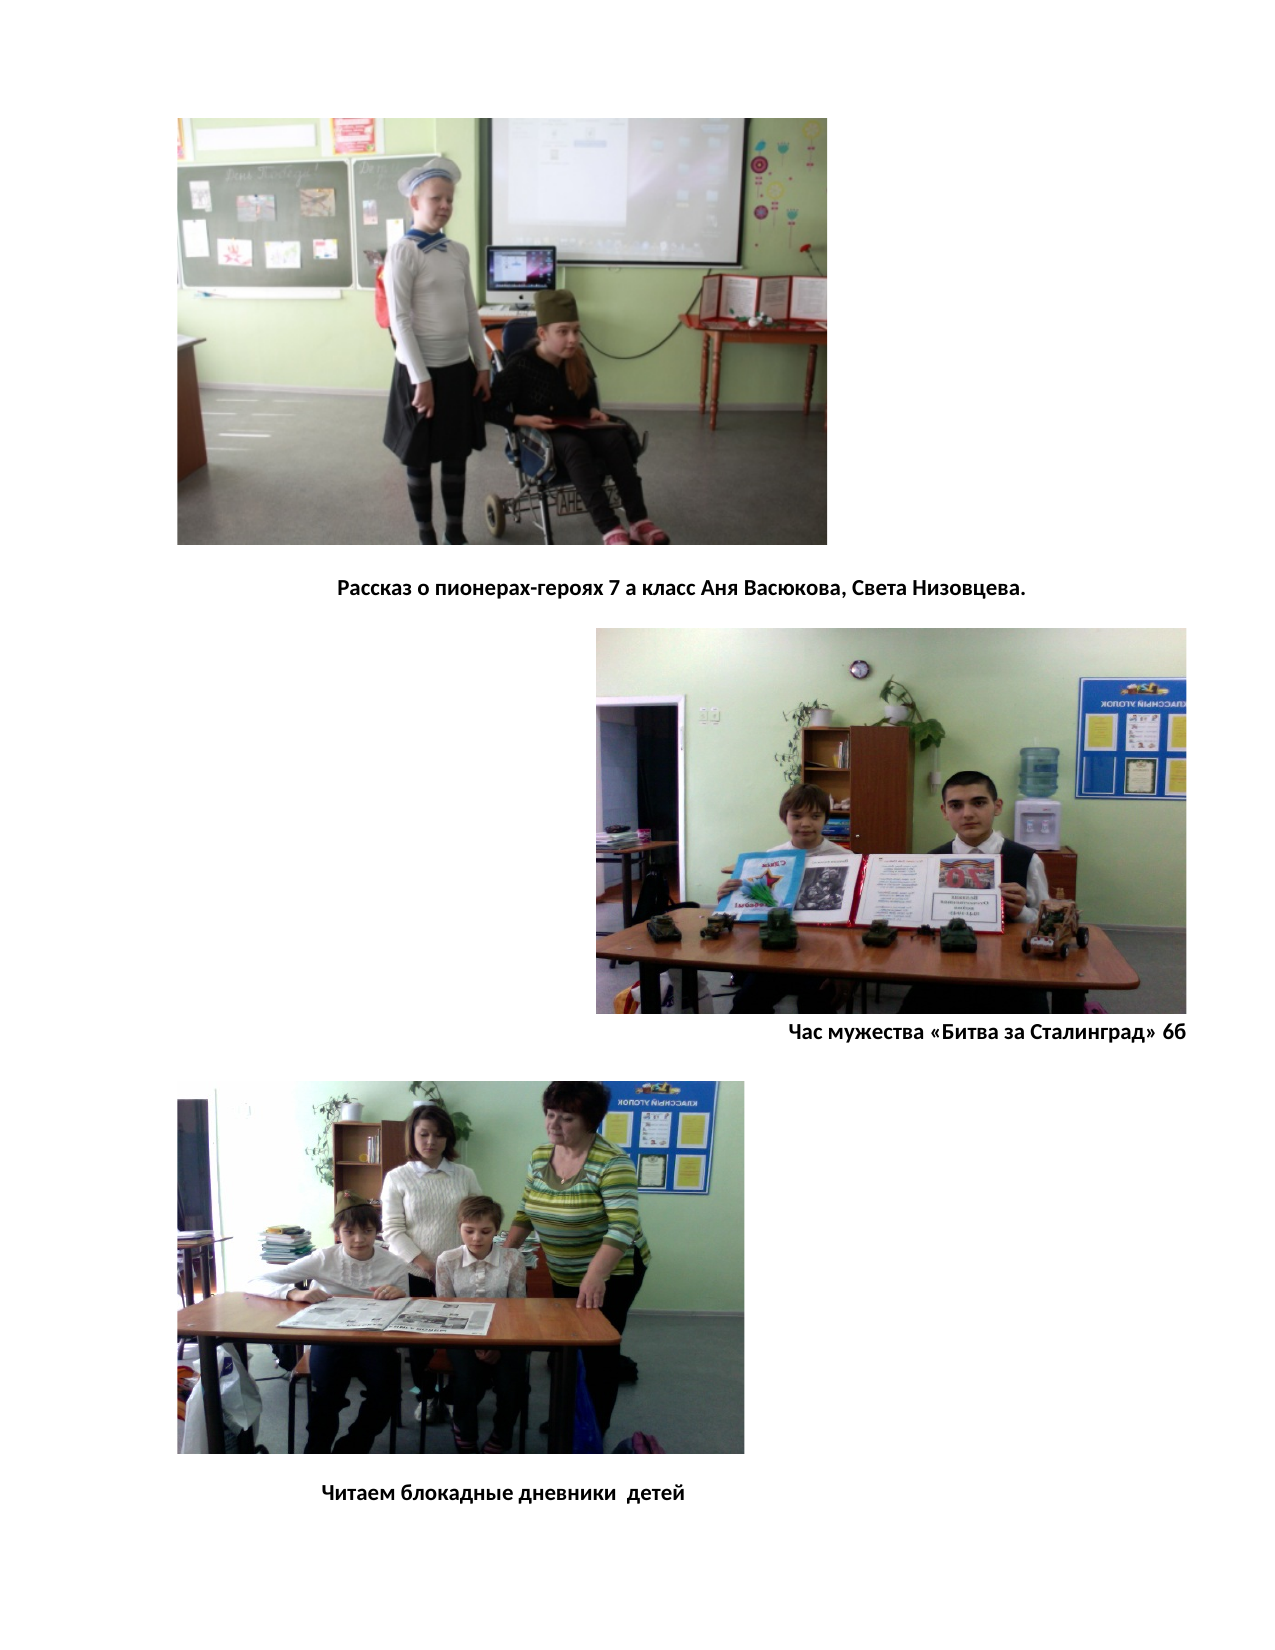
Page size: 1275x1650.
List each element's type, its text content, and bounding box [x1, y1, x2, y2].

text Читаем блокадные дневники детей [177, 1478, 1186, 1507]
picture [596, 628, 1187, 1014]
picture [177, 118, 828, 545]
text Час мужества «Битва за Сталинград» 6б [177, 1017, 1186, 1045]
picture [177, 1081, 745, 1454]
text Рассказ о пионерах-героях 7 а класс Аня Васюкова, Света Низовцева. [177, 573, 1186, 601]
